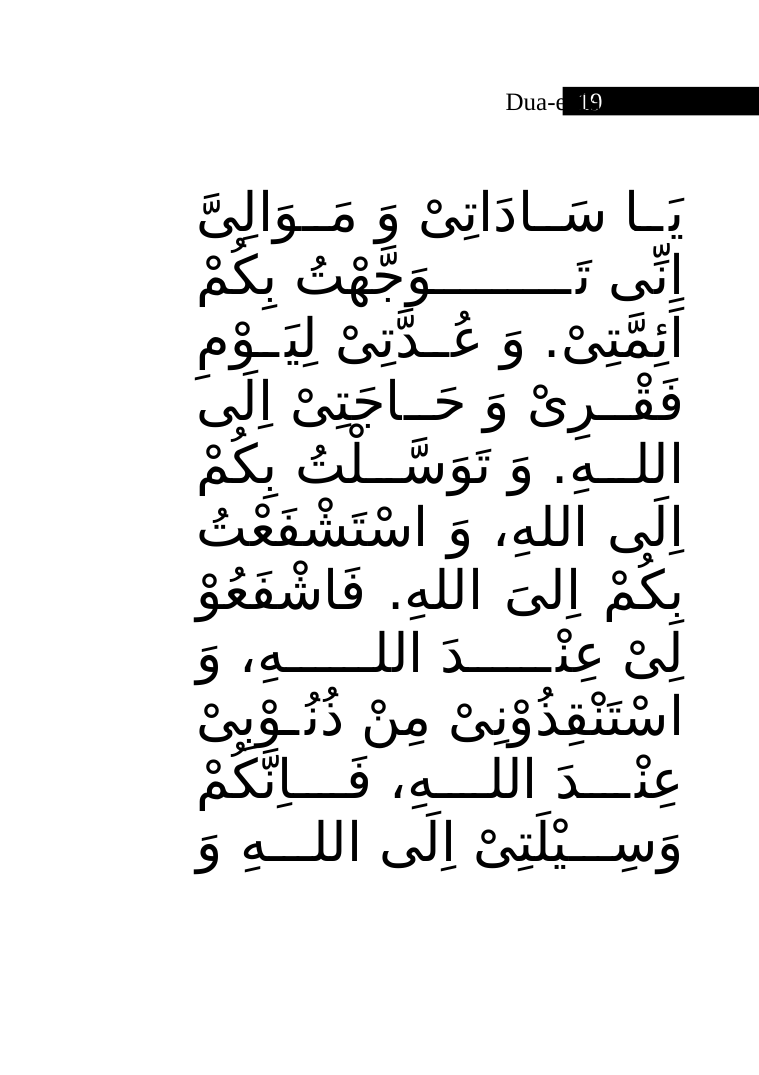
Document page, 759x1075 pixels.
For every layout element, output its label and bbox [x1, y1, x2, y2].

text [196, 181, 684, 874]
